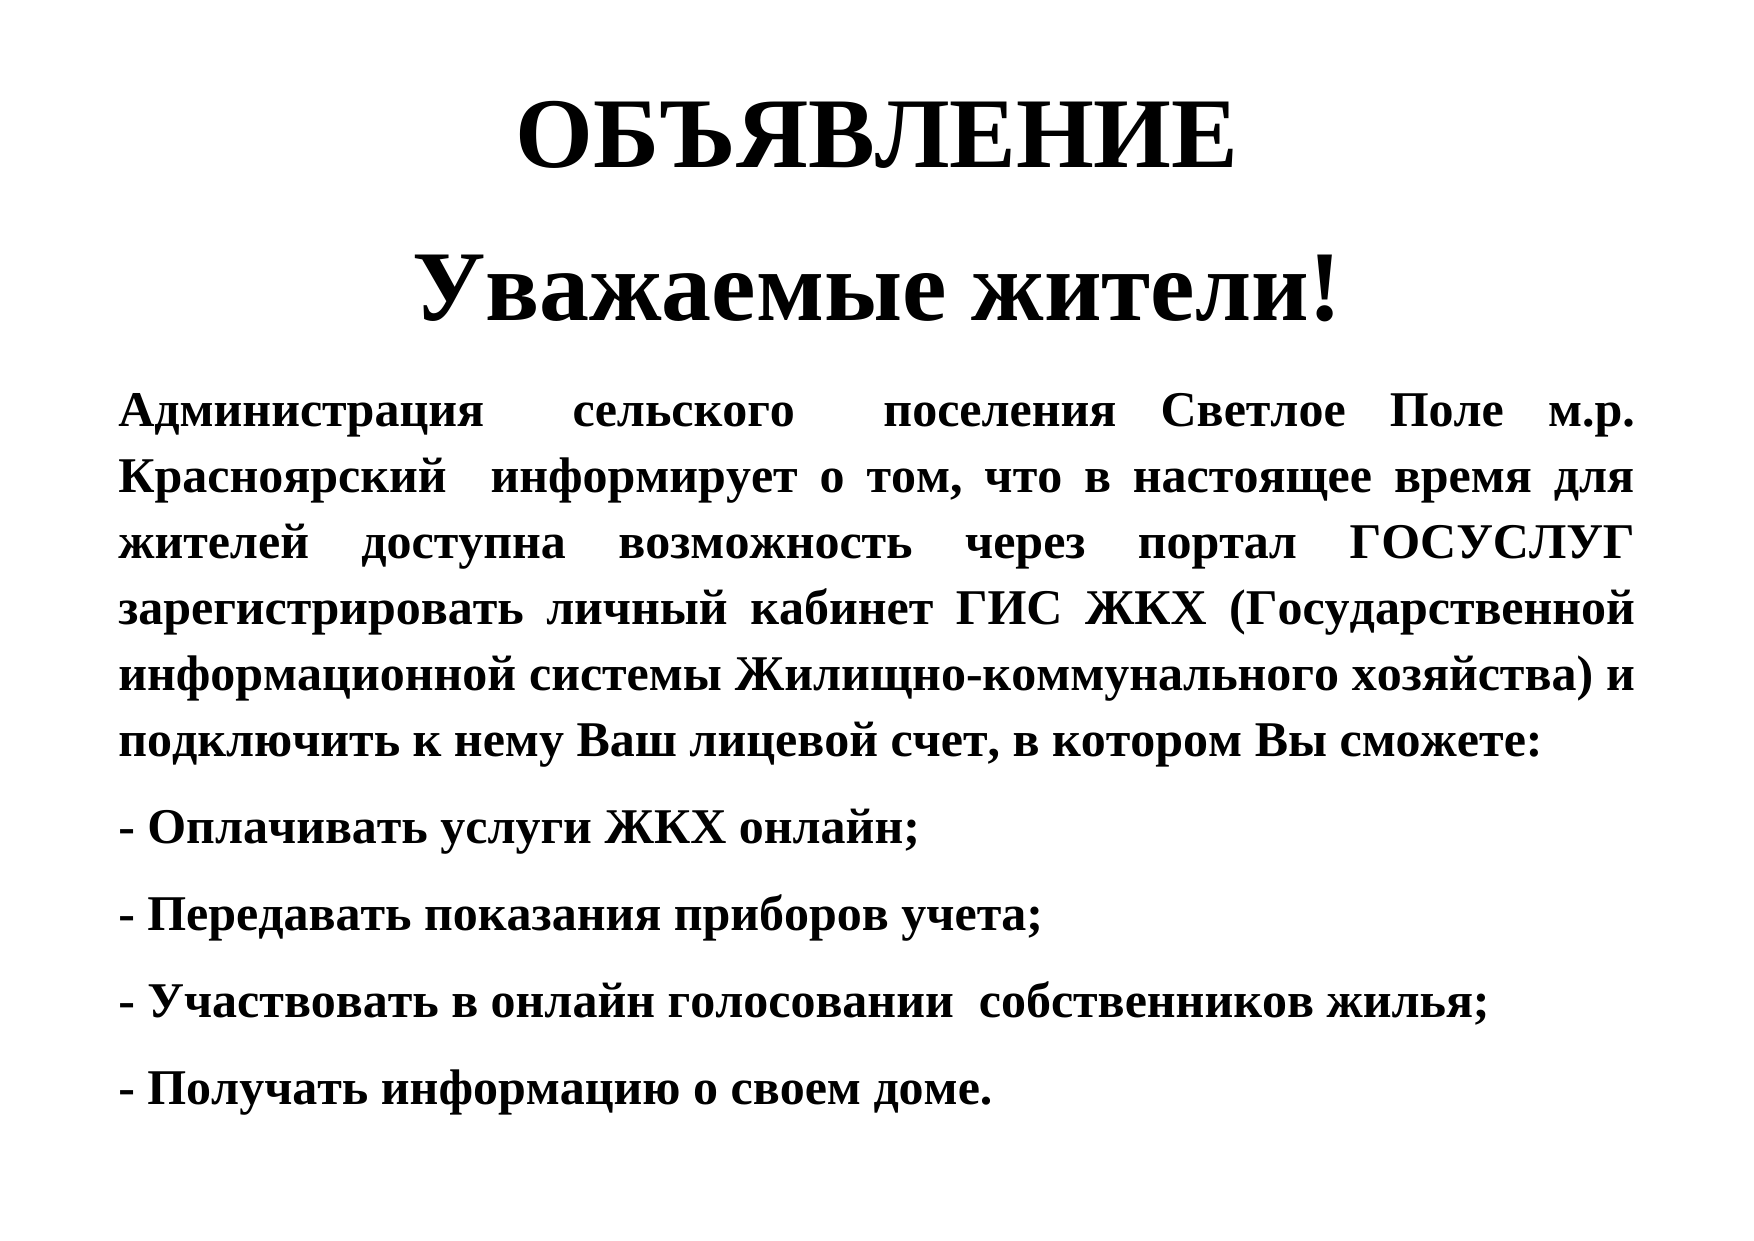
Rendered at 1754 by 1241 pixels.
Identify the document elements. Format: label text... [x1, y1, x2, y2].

text - Оплачивать услуги ЖКХ онлайн; [118, 797, 1636, 854]
text - Участвовать в онлайн голосовании собственников жилья; [118, 971, 1636, 1028]
text ОБЪЯВЛЕНИЕ [118, 74, 1636, 189]
text - Передавать показания приборов учета; [118, 884, 1636, 941]
text - Получать информацию о своем доме. [118, 1058, 1636, 1115]
text Уважаемые жители! [118, 227, 1636, 342]
text Администрация сельского поселения Светлое Поле м.р. Красноярский информирует о том, что в настоящее время для жителей доступна возможность через портал ГОСУСЛУГ зарегистрировать личный кабинет ГИС ЖКХ (Государственной информационной системы Жилищно-коммунального хозяйства) и подключить к нему Ваш лицевой счет, в котором Вы сможете: [118, 380, 1636, 768]
